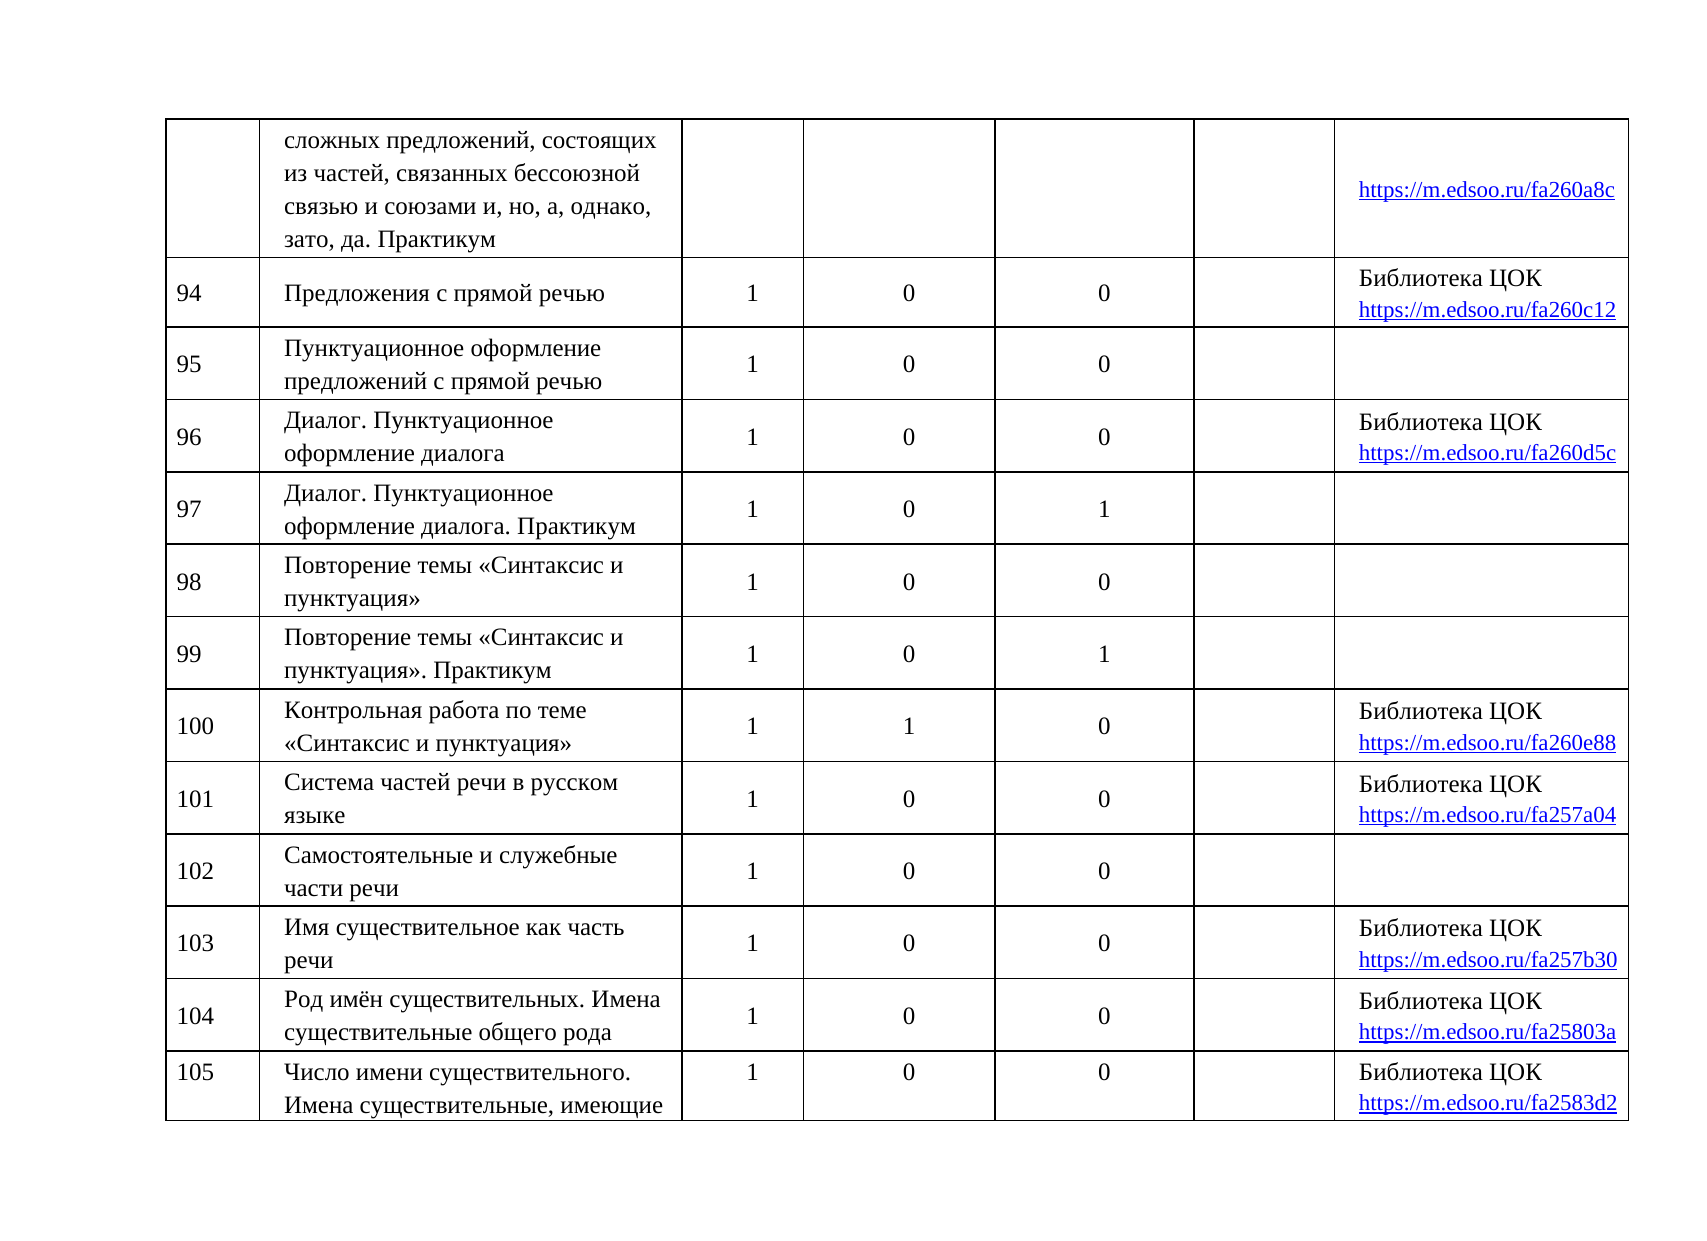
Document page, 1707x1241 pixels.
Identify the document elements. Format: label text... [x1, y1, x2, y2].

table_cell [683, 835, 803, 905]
table_cell [1195, 545, 1334, 616]
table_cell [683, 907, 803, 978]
table_cell 0 [996, 328, 1193, 398]
table_cell [1195, 473, 1334, 543]
table_cell [1335, 545, 1628, 616]
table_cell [1335, 120, 1628, 257]
table_cell 0 [996, 400, 1193, 471]
table_cell 1 [996, 473, 1193, 543]
table_cell 1 [683, 120, 803, 257]
table_cell [1195, 120, 1334, 257]
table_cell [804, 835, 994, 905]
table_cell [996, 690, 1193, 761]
table_cell 1 [683, 258, 803, 326]
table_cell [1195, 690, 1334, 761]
table_cell Повторение темы «Синтаксис и пунктуация». Практикум [260, 617, 681, 688]
table_cell [1335, 328, 1628, 398]
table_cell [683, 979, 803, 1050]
table_cell Библиотека ЦОК https://m.edsoo.ru/fa260d5c [1335, 400, 1628, 471]
table_cell 0 [804, 120, 994, 257]
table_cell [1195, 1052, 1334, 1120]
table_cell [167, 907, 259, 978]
table_cell 97 [167, 473, 259, 543]
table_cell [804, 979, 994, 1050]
table_cell 1 [683, 400, 803, 471]
table_cell 0 [996, 545, 1193, 616]
table_cell Повторение темы «Синтаксис и пунктуация» [260, 545, 681, 616]
table_cell 93 [167, 120, 259, 257]
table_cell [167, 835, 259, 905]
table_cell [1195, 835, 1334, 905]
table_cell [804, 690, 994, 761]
table_cell 0 [804, 545, 994, 616]
table_cell 0 [804, 258, 994, 326]
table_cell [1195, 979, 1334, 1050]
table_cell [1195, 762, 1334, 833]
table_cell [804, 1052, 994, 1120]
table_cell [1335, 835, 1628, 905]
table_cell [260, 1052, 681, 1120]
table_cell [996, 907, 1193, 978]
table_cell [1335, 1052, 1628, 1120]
table_cell Библиотека ЦОК https://m.edsoo.ru/fa260c12 [1335, 258, 1628, 326]
table_cell 96 [167, 400, 259, 471]
table_cell 1 [683, 617, 803, 688]
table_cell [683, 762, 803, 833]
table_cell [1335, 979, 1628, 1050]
table_cell [1195, 400, 1334, 471]
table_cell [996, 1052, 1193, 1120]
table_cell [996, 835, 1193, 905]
table_cell 0 [996, 258, 1193, 326]
table_cell 0 [804, 328, 994, 398]
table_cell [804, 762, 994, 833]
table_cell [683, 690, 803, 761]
table_cell Пунктуационное оформление предложений с прямой речью [260, 328, 681, 398]
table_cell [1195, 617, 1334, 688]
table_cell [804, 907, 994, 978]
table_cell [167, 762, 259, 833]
table_cell 1 [996, 120, 1193, 257]
table_cell [1195, 328, 1334, 398]
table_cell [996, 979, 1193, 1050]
table_cell 95 [167, 328, 259, 398]
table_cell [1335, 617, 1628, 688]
table_cell Диалог. Пунктуационное оформление диалога [260, 400, 681, 471]
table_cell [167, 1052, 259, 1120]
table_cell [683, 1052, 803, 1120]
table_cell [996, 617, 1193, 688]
table_cell 99 [167, 617, 259, 688]
table_cell 0 [804, 400, 994, 471]
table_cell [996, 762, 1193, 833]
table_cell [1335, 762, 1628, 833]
table_cell 98 [167, 545, 259, 616]
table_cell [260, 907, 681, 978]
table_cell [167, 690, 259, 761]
table_cell 94 [167, 258, 259, 326]
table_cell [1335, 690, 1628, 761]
table_cell 1 [683, 545, 803, 616]
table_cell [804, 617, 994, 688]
table_cell Предложения с прямой речью [260, 258, 681, 326]
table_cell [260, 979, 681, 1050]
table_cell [260, 120, 681, 257]
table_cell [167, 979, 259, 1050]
table_cell Диалог. Пунктуационное оформление диалога. Практикум [260, 473, 681, 543]
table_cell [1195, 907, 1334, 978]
table_cell 0 [804, 473, 994, 543]
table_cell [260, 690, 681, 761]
table_cell [1335, 473, 1628, 543]
table_cell 1 [683, 473, 803, 543]
table_cell [1195, 258, 1334, 326]
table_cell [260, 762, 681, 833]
table_cell 1 [683, 328, 803, 398]
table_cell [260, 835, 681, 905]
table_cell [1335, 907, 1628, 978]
